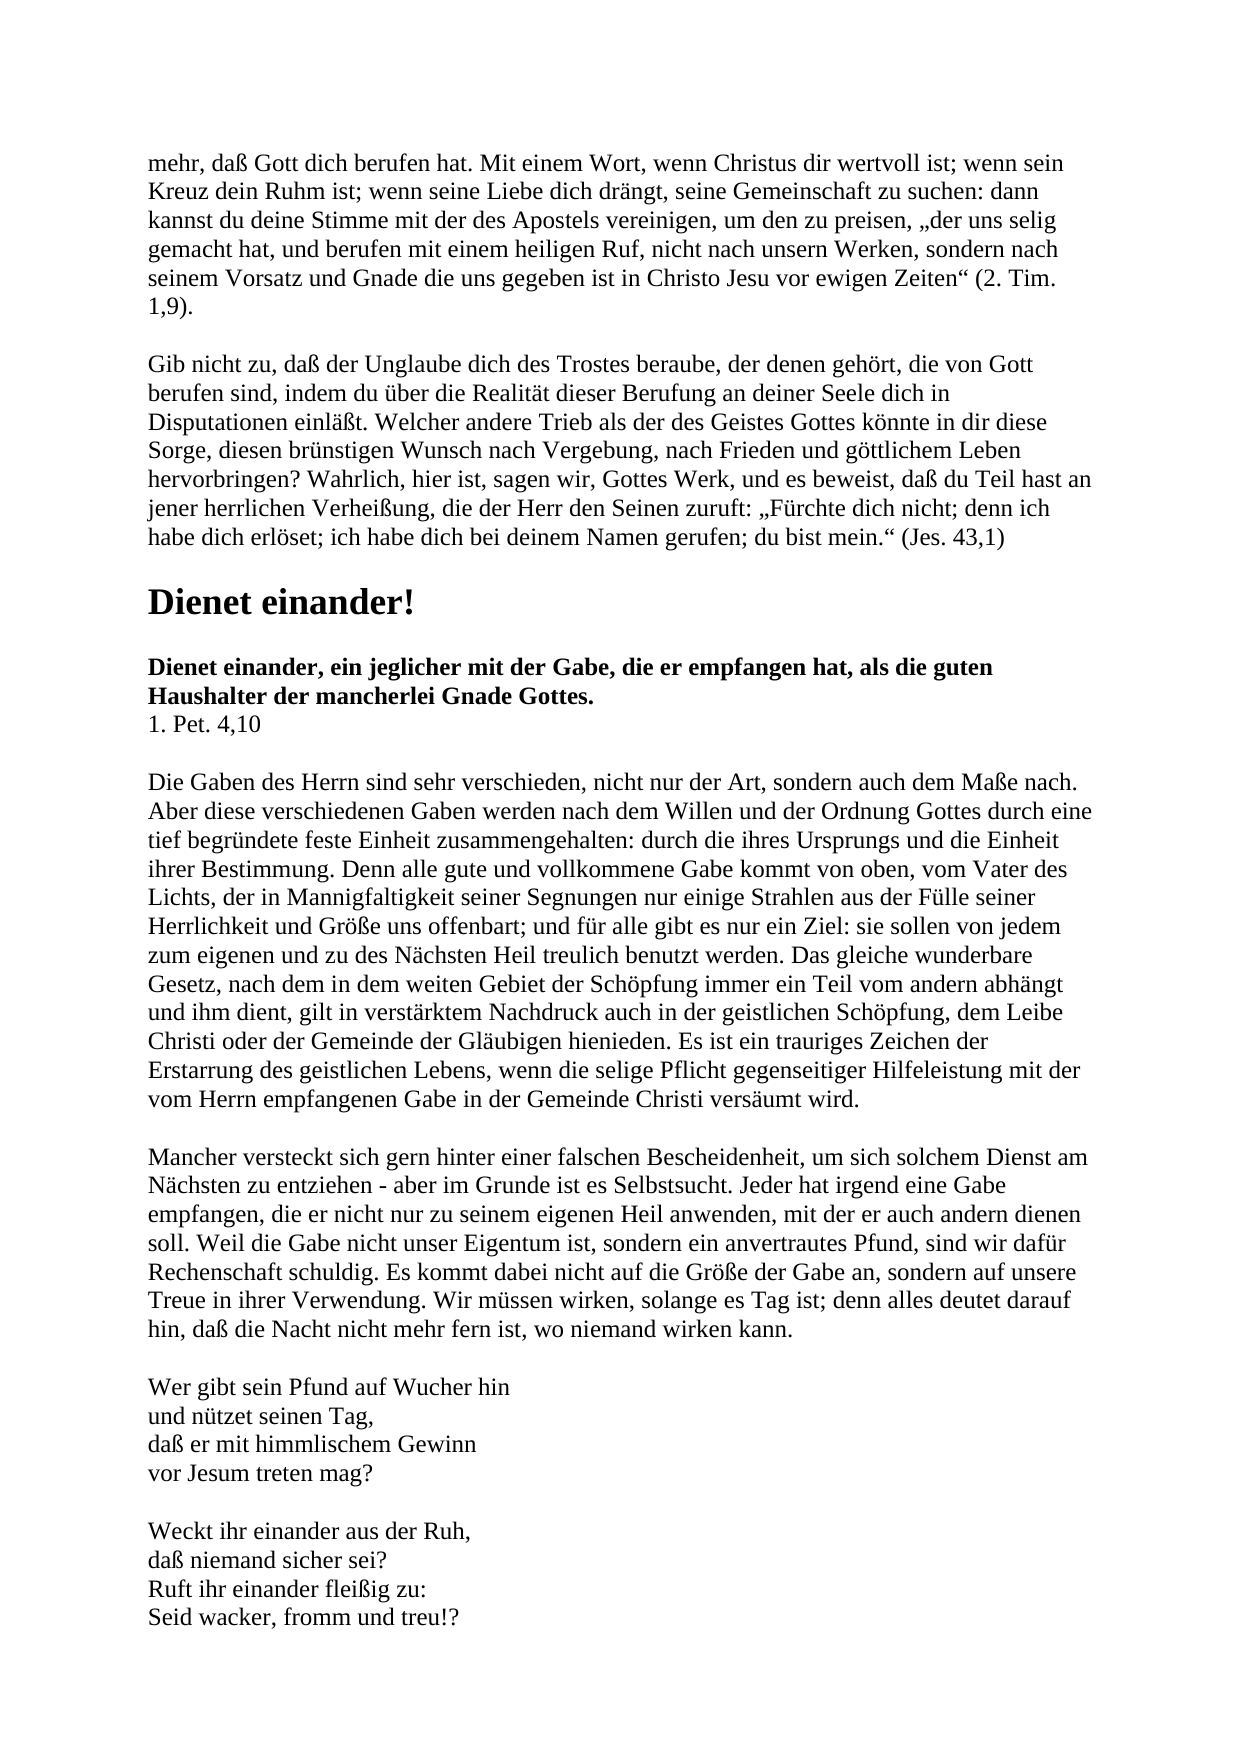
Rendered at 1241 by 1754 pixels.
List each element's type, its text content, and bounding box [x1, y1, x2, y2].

text Gib nicht zu, daß der Unglaube dich des Trostes beraube, der denen gehört, die von Gott berufen sind, indem du über die Realität dieser Berufung an deiner Seele dich in Disputationen einläßt. Welcher andere Trieb als der des Geistes Gottes könnte in dir diese Sorge, diesen brünstigen Wunsch nach Vergebung, nach Frieden und göttlichem Leben hervorbringen? Wahrlich, hier ist, sagen wir, Gottes Werk, und es beweist, daß du Teil hast an jener herrlichen Verheißung, die der Herr den Seinen zuruft: „Fürchte dich nicht; denn ich habe dich erlöset; ich habe dich bei deinem Namen gerufen; du bist mein.“ (Jes. 43,1) [148, 349, 1093, 551]
text Mancher versteckt sich gern hinter einer falschen Bescheidenheit, um sich solchem Dienst am Nächsten zu entziehen - aber im Grunde ist es Selbstsucht. Jeder hat irgend eine Gabe empfangen, die er nicht nur zu seinem eigenen Heil anwenden, mit der er auch andern dienen soll. Weil die Gabe nicht unser Eigentum ist, sondern ein anvertrautes Pfund, sind wir dafür Rechenschaft schuldig. Es kommt dabei nicht auf die Größe der Gabe an, sondern auf unsere Treue in ihrer Verwendung. Wir müssen wirken, solange es Tag ist; denn alles deutet darauf hin, daß die Nacht nicht mehr fern ist, wo niemand wirken kann. [148, 1142, 1093, 1343]
text Weckt ihr einander aus der Ruh, daß niemand sicher sei? Ruft ihr einander fleißig zu: Seid wacker, fromm und treu!? [148, 1516, 1093, 1631]
text Wer gibt sein Pfund auf Wucher hin und nützet seinen Tag, daß er mit himmlischem Gewinn vor Jesum treten mag? [148, 1372, 1093, 1487]
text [148, 148, 1093, 320]
text Dienet einander, ein jeglicher mit der Gabe, die er empfangen hat, als die guten Haushalter der mancherlei Gnade Gottes. 1. Pet. 4,10 [148, 652, 1093, 738]
subtitle Dienet einander! [148, 580, 1093, 623]
text Die Gaben des Herrn sind sehr verschieden, nicht nur der Art, sondern auch dem Maße nach. Aber diese verschiedenen Gaben werden nach dem Willen und der Ordnung Gottes durch eine tief begründete feste Einheit zusammengehalten: durch die ihres Ursprungs und die Einheit ihrer Bestimmung. Denn alle gute und vollkommene Gabe kommt von oben, vom Vater des Lichts, der in Mannigfaltigkeit seiner Segnungen nur einige Strahlen aus der Fülle seiner Herrlichkeit und Größe uns offenbart; und für alle gibt es nur ein Ziel: sie sollen von jedem zum eigenen und zu des Nächsten Heil treulich benutzt werden. Das gleiche wunderbare Gesetz, nach dem in dem weiten Gebiet der Schöpfung immer ein Teil vom andern abhängt und ihm dient, gilt in verstärktem Nachdruck auch in der geistlichen Schöpfung, dem Leibe Christi oder der Gemeinde der Gläubigen hienieden. Es ist ein trauriges Zeichen der Erstarrung des geistlichen Lebens, wenn die selige Pflicht gegenseitiger Hilfeleistung mit der vom Herrn empfangenen Gabe in der Gemeinde Christi versäumt wird. [148, 767, 1093, 1112]
